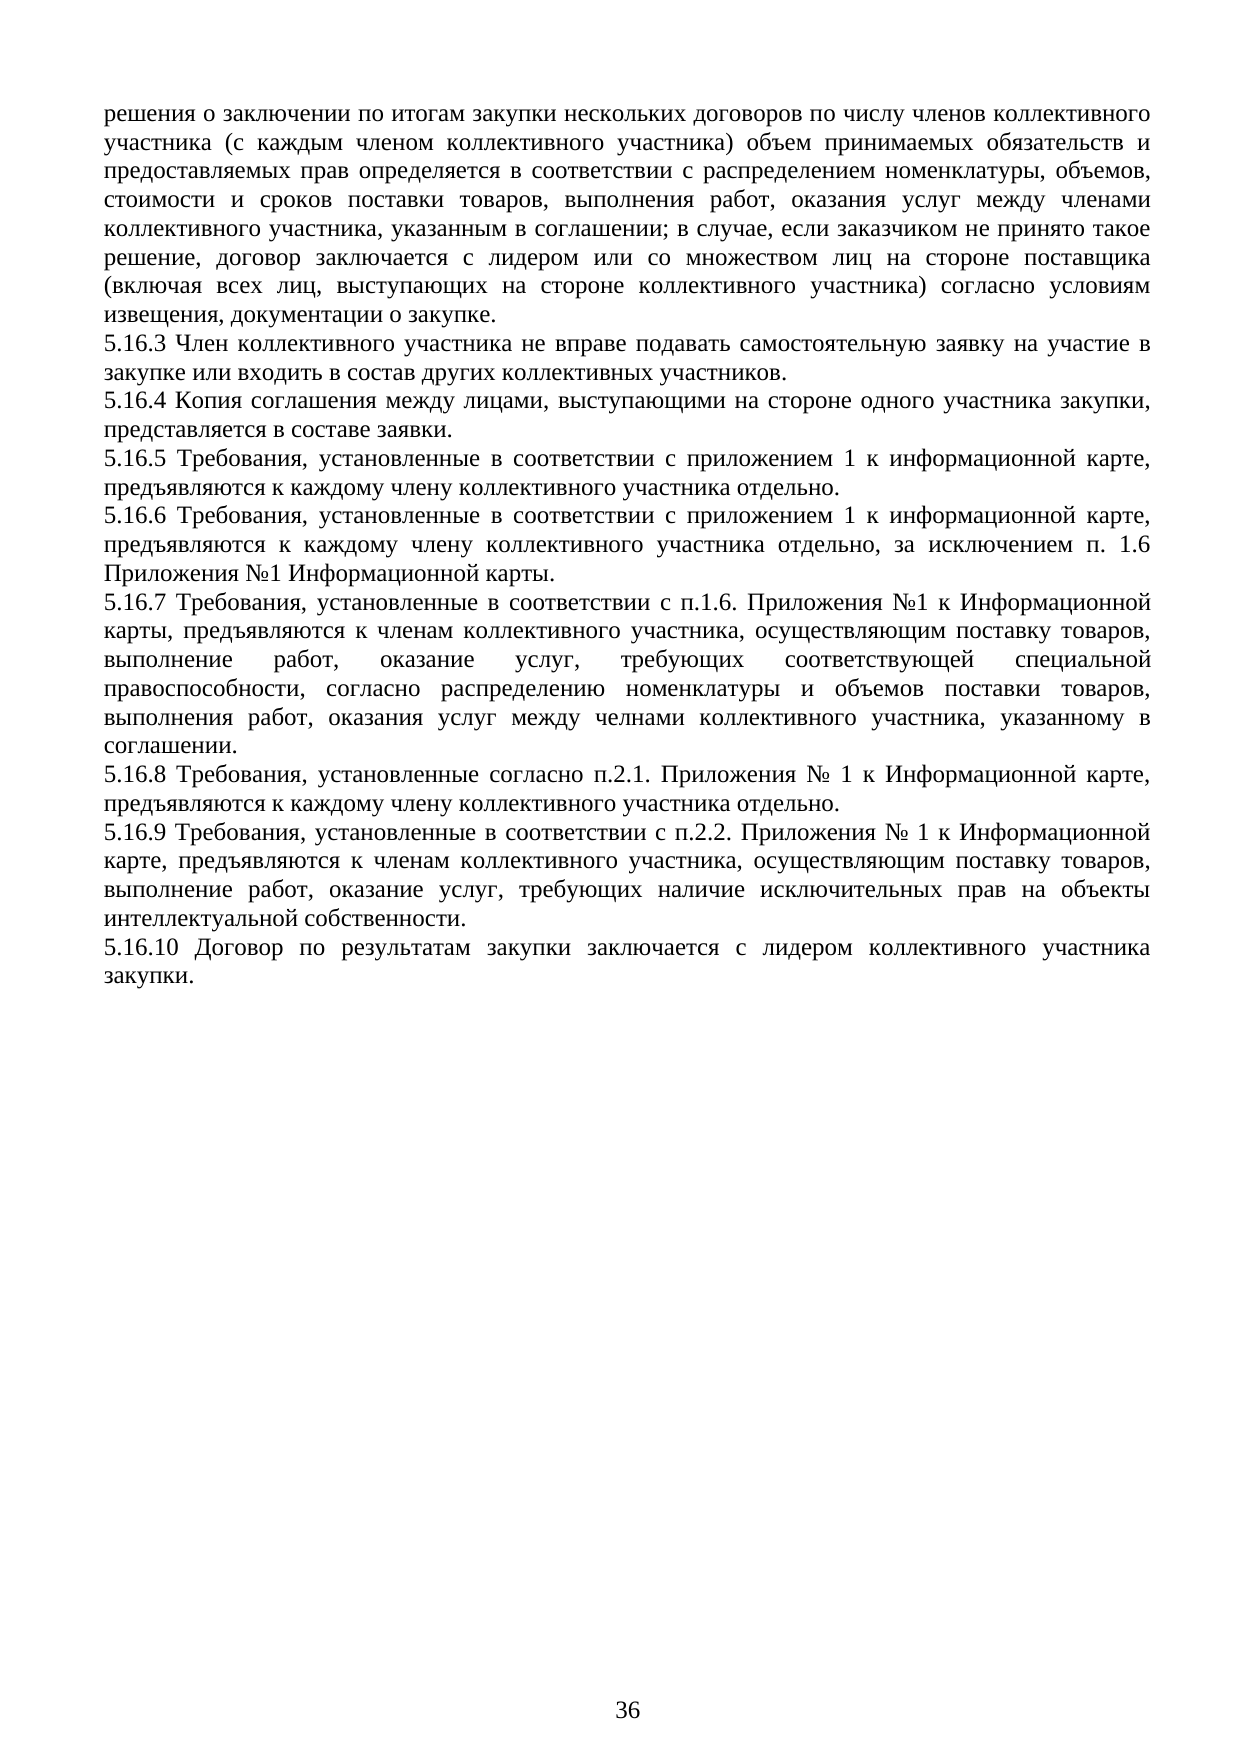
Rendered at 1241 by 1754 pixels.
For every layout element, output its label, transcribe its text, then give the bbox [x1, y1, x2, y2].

text 5.16.7 Требования, установленные в соответствии с п.1.6. Приложения №1 к Информационной карты, предъявляются к членам коллективного участника, осуществляющим поставку товаров, выполнение работ, оказание услуг, требующих соответствующей специальной правоспособности, согласно распределению номенклатуры и объемов поставки товаров, выполнения работ, оказания услуг между челнами коллективного участника, указанному в соглашении. [103, 587, 1152, 759]
text 5.16.6 Требования, установленные в соответствии с приложением 1 к информационной карте, предъявляются к каждому члену коллективного участника отдельно, за исключением п. 1.6 Приложения №1 Информационной карты. [103, 500, 1152, 587]
text 5.16.9 Требования, установленные в соответствии с п.2.2. Приложения № 1 к Информационной карте, предъявляются к членам коллективного участника, осуществляющим поставку товаров, выполнение работ, оказание услуг, требующих наличие исключительных прав на объекты интеллектуальной собственности. [103, 817, 1152, 932]
text 5.16.8 Требования, установленные согласно п.2.1. Приложения № 1 к Информационной карте, предъявляются к каждому члену коллективного участника отдельно. [103, 759, 1152, 817]
text 5.16.5 Требования, установленные в соответствии с приложением 1 к информационной карте, предъявляются к каждому члену коллективного участника отдельно. [103, 443, 1152, 500]
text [103, 98, 1152, 328]
text 5.16.3 Член коллективного участника не вправе подавать самостоятельную заявку на участие в закупке или входить в состав других коллективных участников. [103, 328, 1152, 385]
text 5.16.4 Копия соглашения между лицами, выступающими на стороне одного участника закупки, представляется в составе заявки. [103, 385, 1152, 443]
text 5.16.10 Договор по результатам закупки заключается с лидером коллективного участника закупки. [103, 932, 1152, 989]
